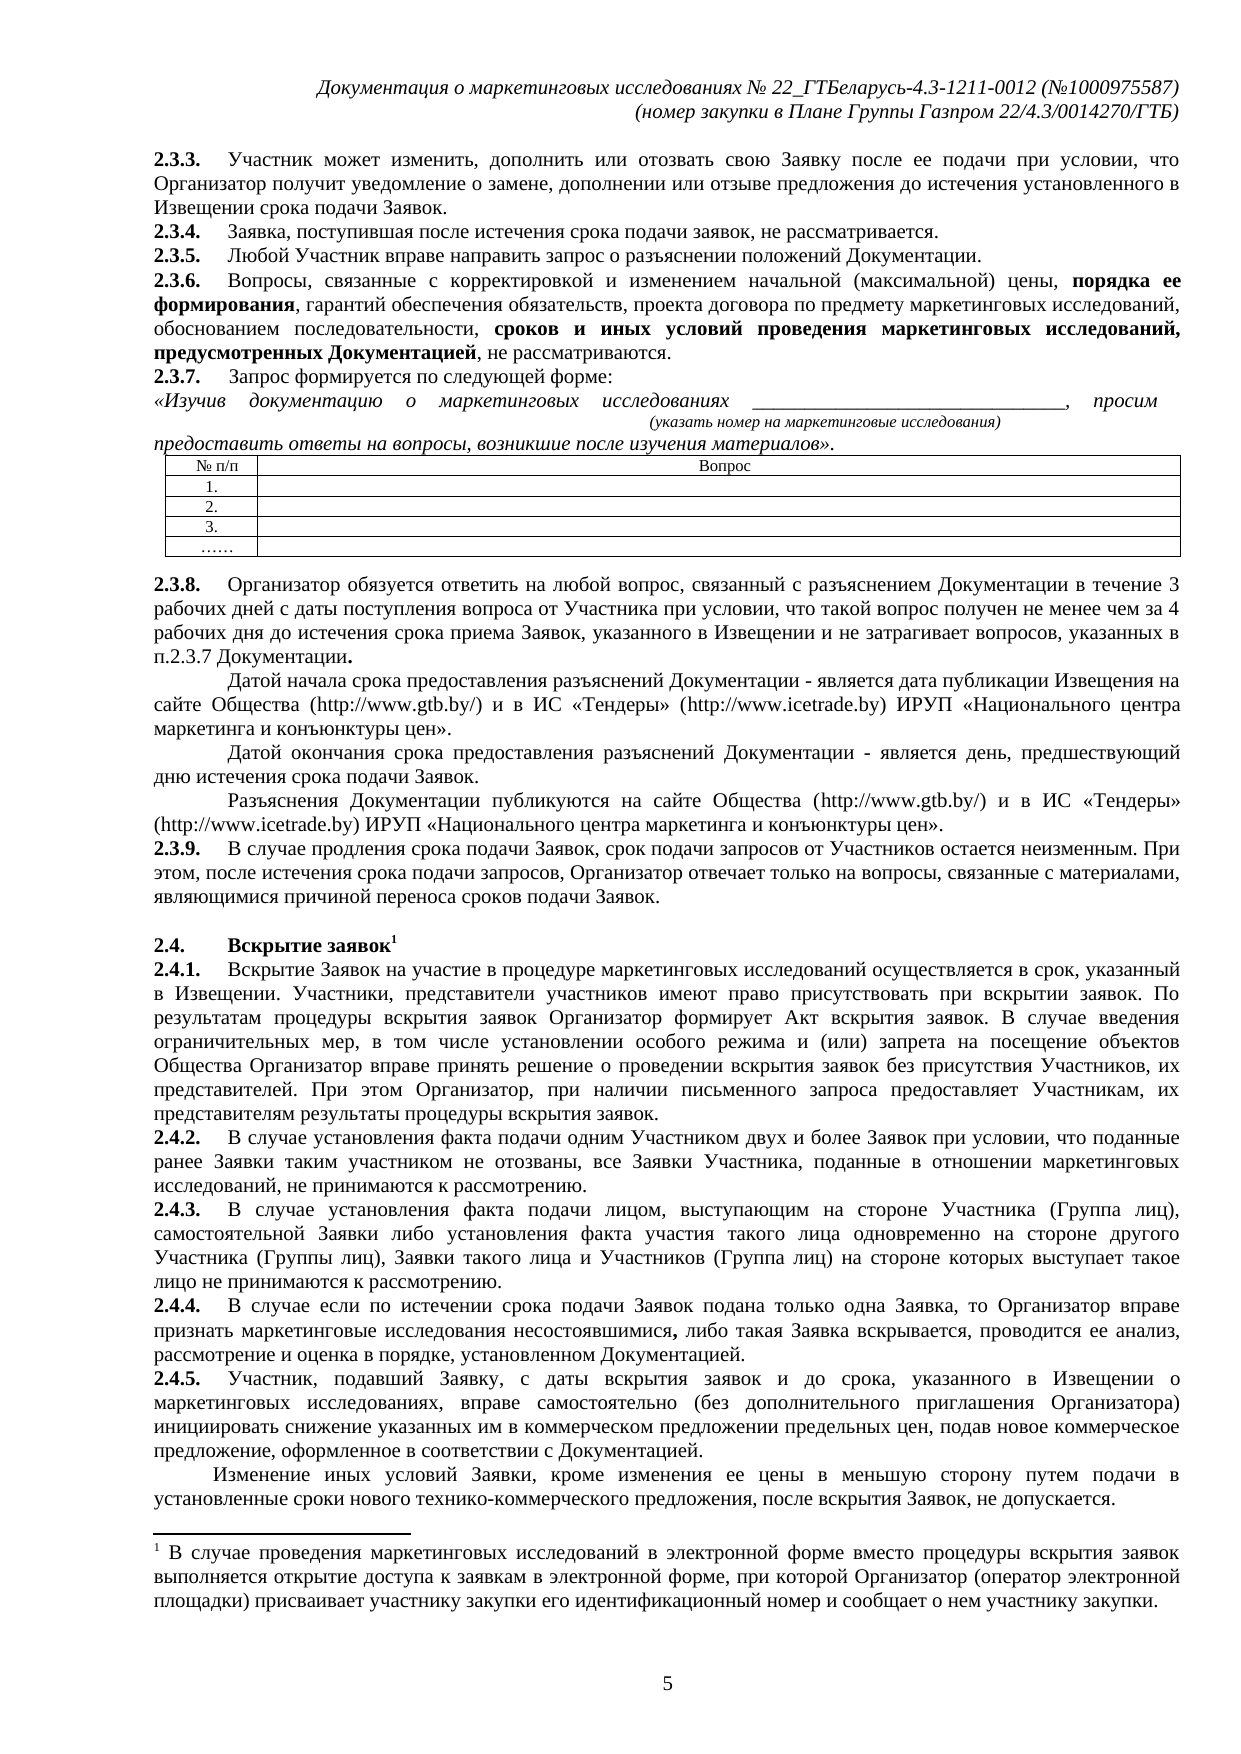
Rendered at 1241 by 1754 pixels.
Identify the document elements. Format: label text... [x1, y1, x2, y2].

table_cell [258, 537, 1180, 556]
text Датой начала срока предоставления разъяснений Документации - является дата публикации Извещения на сайте Общества (http://www.gtb.by/) и в ИС «Тендеры» (http://www.icetrade.by) ИРУП «Национального центра маркетинга и конъюнктуры цен». [153, 668, 1181, 740]
list В случае установления факта подачи одним Участником двух и более Заявок при условии, что поданные ранее Заявки таким участником не отозваны, все Заявки Участника, поданные в отношении маркетинговых исследований, не принимаются к рассмотрению. [153, 1125, 1181, 1197]
list Вскрытие Заявок на участие в процедуре маркетинговых исследований осуществляется в срок, указанный в Извещении. Участники, представители участников имеют право присутствовать при вскрытии заявок. По результатам процедуры вскрытия заявок Организатор формирует Акт вскрытия заявок. В случае введения ограничительных мер, в том числе установлении особого режима и (или) запрета на посещение объектов Общества Организатор вправе принять решение о проведении вскрытия заявок без присутствия Участников, их представителей. При этом Организатор, при наличии письменного запроса предоставляет Участникам, их представителям результаты процедуры вскрытия заявок. [153, 957, 1181, 1125]
table_cell [258, 497, 1180, 516]
text Разъяснения Документации публикуются на сайте Общества (http://www.gtb.by/) и в ИС «Тендеры» (http://www.icetrade.by) ИРУП «Национального центра маркетинга и конъюнктуры цен». [153, 788, 1181, 836]
list Любой Участник вправе направить запрос о разъяснении положений Документации. [153, 243, 1181, 267]
list Заявка, поступившая после истечения срока подачи заявок, не рассматривается. [153, 219, 1181, 243]
table_header Вопрос [258, 456, 1180, 475]
list Организатор обязуется ответить на любой вопрос, связанный с разъяснением Документации в течение 3 рабочих дней с даты поступления вопроса от Участника при условии, что такой вопрос получен не менее чем за 4 рабочих дня до истечения срока приема Заявок, указанного в Извещении и не затрагивает вопросов, указанных в п.2.3.7 Документации. [153, 572, 1181, 668]
text «Изучив документацию о маркетинговых исследованиях ______________________________, просим (указать номер на маркетинговые исследования) [153, 388, 1181, 431]
table_cell [258, 517, 1180, 536]
list В случае продления срока подачи Заявок, срок подачи запросов от Участников остается неизменным. При этом, после истечения срока подачи запросов, Организатор отвечает только на вопросы, связанные с материалами, являющимися причиной переноса сроков подачи Заявок. [153, 836, 1181, 908]
table_cell 2. [166, 497, 257, 516]
list В случае если по истечении срока подачи Заявок подана только одна Заявка, то Организатор вправе признать маркетинговые исследования несостоявшимися, либо такая Заявка вскрывается, проводится ее анализ, рассмотрение и оценка в порядке, установленном Документацией. [153, 1293, 1181, 1366]
list Запрос формируется по следующей форме: [153, 364, 1181, 388]
table_header № п/п [166, 456, 257, 475]
table_cell 1. [166, 476, 257, 496]
text Изменение иных условий Заявки, кроме изменения ее цены в меньшую сторону путем подачи в установленные сроки нового технико-коммерческого предложения, после вскрытия Заявок, не допускается. [153, 1462, 1181, 1510]
table_cell 3. [166, 517, 257, 536]
text Датой окончания срока предоставления разъяснений Документации - является день, предшествующий дню истечения срока подачи Заявок. [153, 740, 1181, 788]
text предоставить ответы на вопросы, возникшие после изучения материалов». [153, 431, 1181, 455]
table_cell [258, 476, 1180, 496]
list В случае установления факта подачи лицом, выступающим на стороне Участника (Группа лиц), самостоятельной Заявки либо установления факта участия такого лица одновременно на стороне другого Участника (Группы лиц), Заявки такого лица и Участников (Группа лиц) на стороне которых выступает такое лицо не принимаются к рассмотрению. [153, 1197, 1181, 1293]
table_cell …… [166, 537, 257, 556]
list Участник, подавший Заявку, с даты вскрытия заявок и до срока, указанного в Извещении о маркетинговых исследованиях, вправе самостоятельно (без дополнительного приглашения Организатора) инициировать снижение указанных им в коммерческом предложении предельных цен, подав новое коммерческое предложение, оформленное в соответствии с Документацией. [153, 1366, 1181, 1462]
list Участник может изменить, дополнить или отозвать свою Заявку после ее подачи при условии, что Организатор получит уведомление о замене, дополнении или отзыве предложения до истечения установленного в Извещении срока подачи Заявок. [153, 147, 1181, 219]
list Вскрытие заявок [153, 932, 1181, 957]
list Вопросы, связанные с корректировкой и изменением начальной (максимальной) цены, порядка ее формирования, гарантий обеспечения обязательств, проекта договора по предмету маркетинговых исследований, обоснованием последовательности, сроков и иных условий проведения маркетинговых исследований, предусмотренных Документацией, не рассматриваются. [153, 267, 1181, 364]
